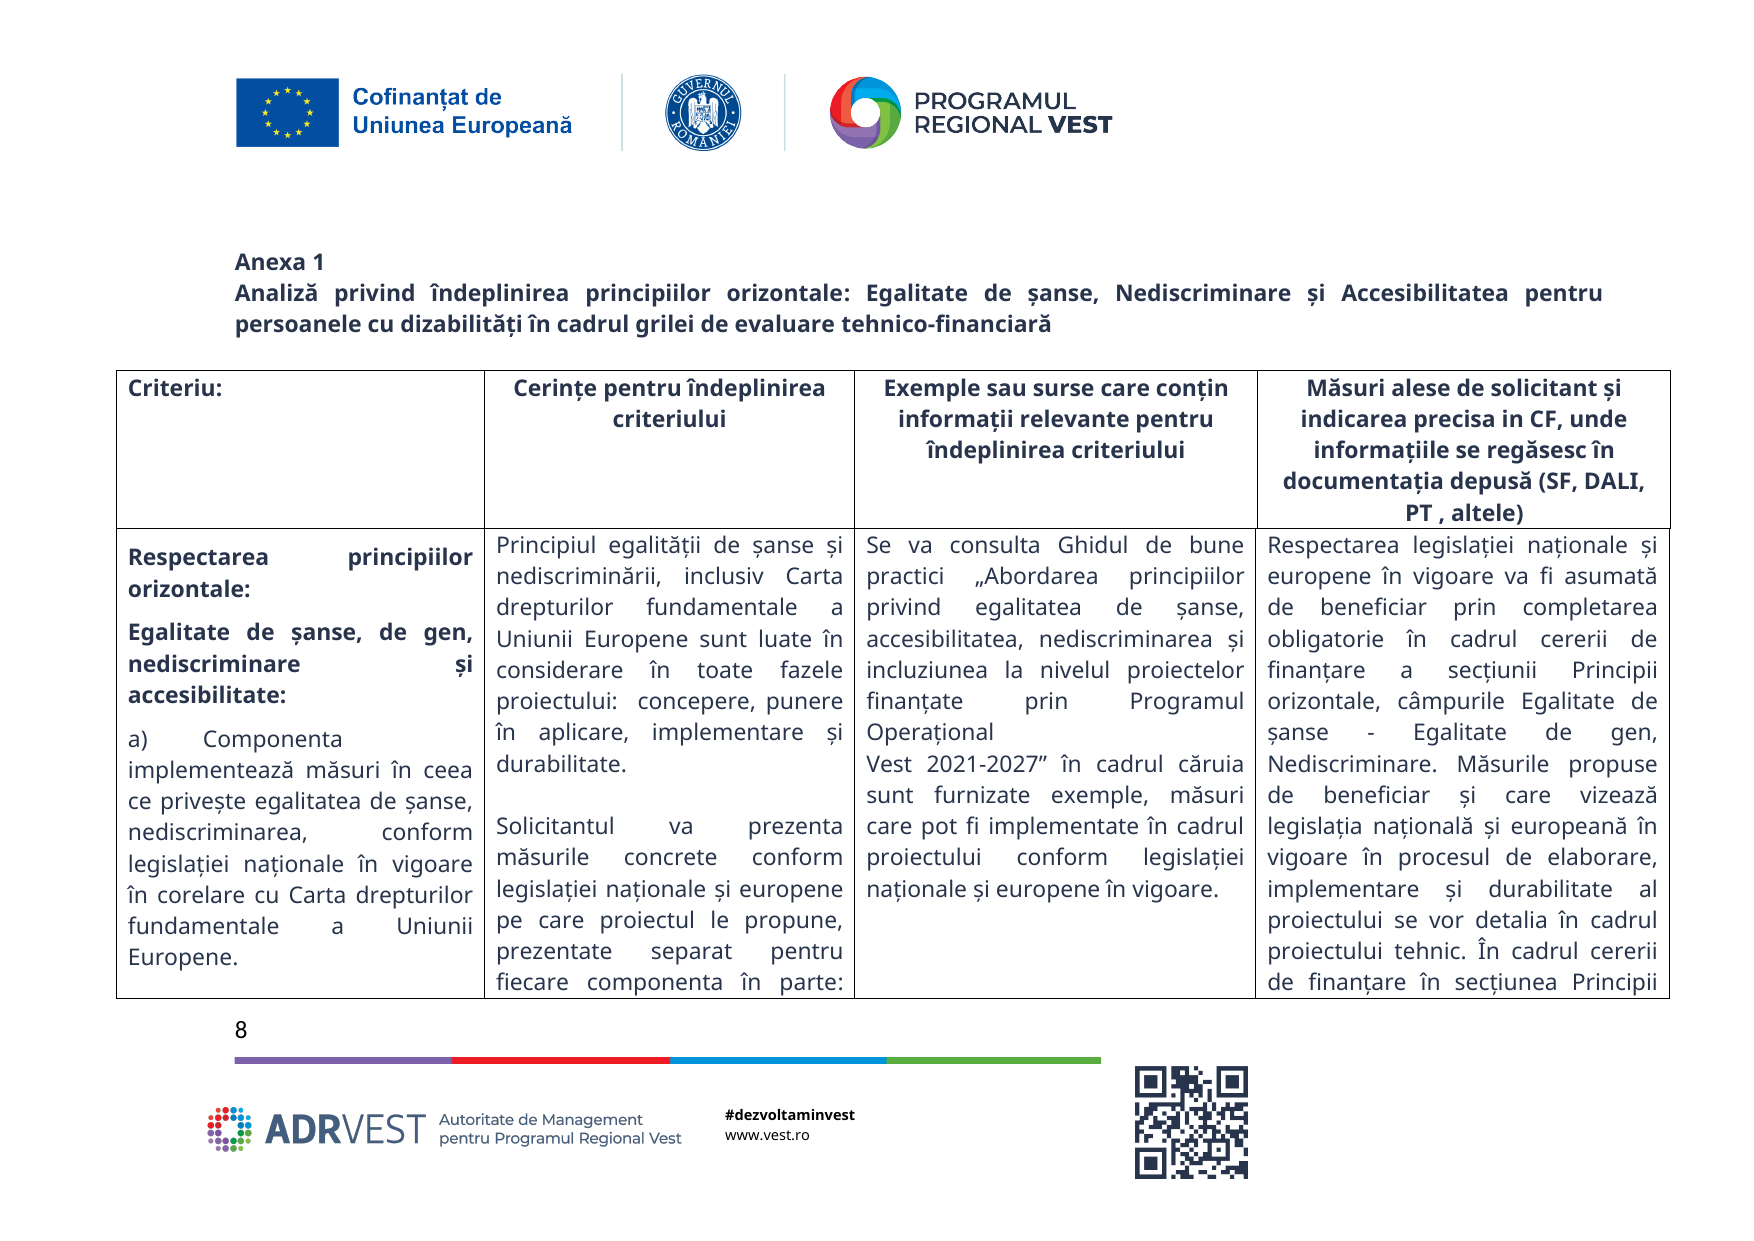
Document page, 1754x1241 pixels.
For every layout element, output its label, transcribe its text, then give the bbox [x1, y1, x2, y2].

table_header Exemple sau surse care conțin informații relevante pentru îndeplinirea criteriului [855, 371, 1257, 528]
text Anexa 1 [234, 245, 1604, 277]
table_header Cerințe pentru îndeplinirea criteriului [485, 371, 854, 528]
text Analiză privind îndeplinirea principiilor orizontale: Egalitate de șanse, Nediscriminare și Accesibilitatea pentru persoanele cu dizabilități în cadrul grilei de evaluare tehnico-financiară [234, 277, 1604, 339]
table_header Măsuri alese de solicitant și indicarea precisa in CF, unde informațiile se regăsesc în documentația depusă (SF, DALI, PT , altele) [1258, 371, 1670, 528]
picture [234, 73, 1113, 152]
picture [1126, 1057, 1257, 1188]
picture [198, 1104, 687, 1155]
table_header Criteriu: [117, 371, 484, 528]
